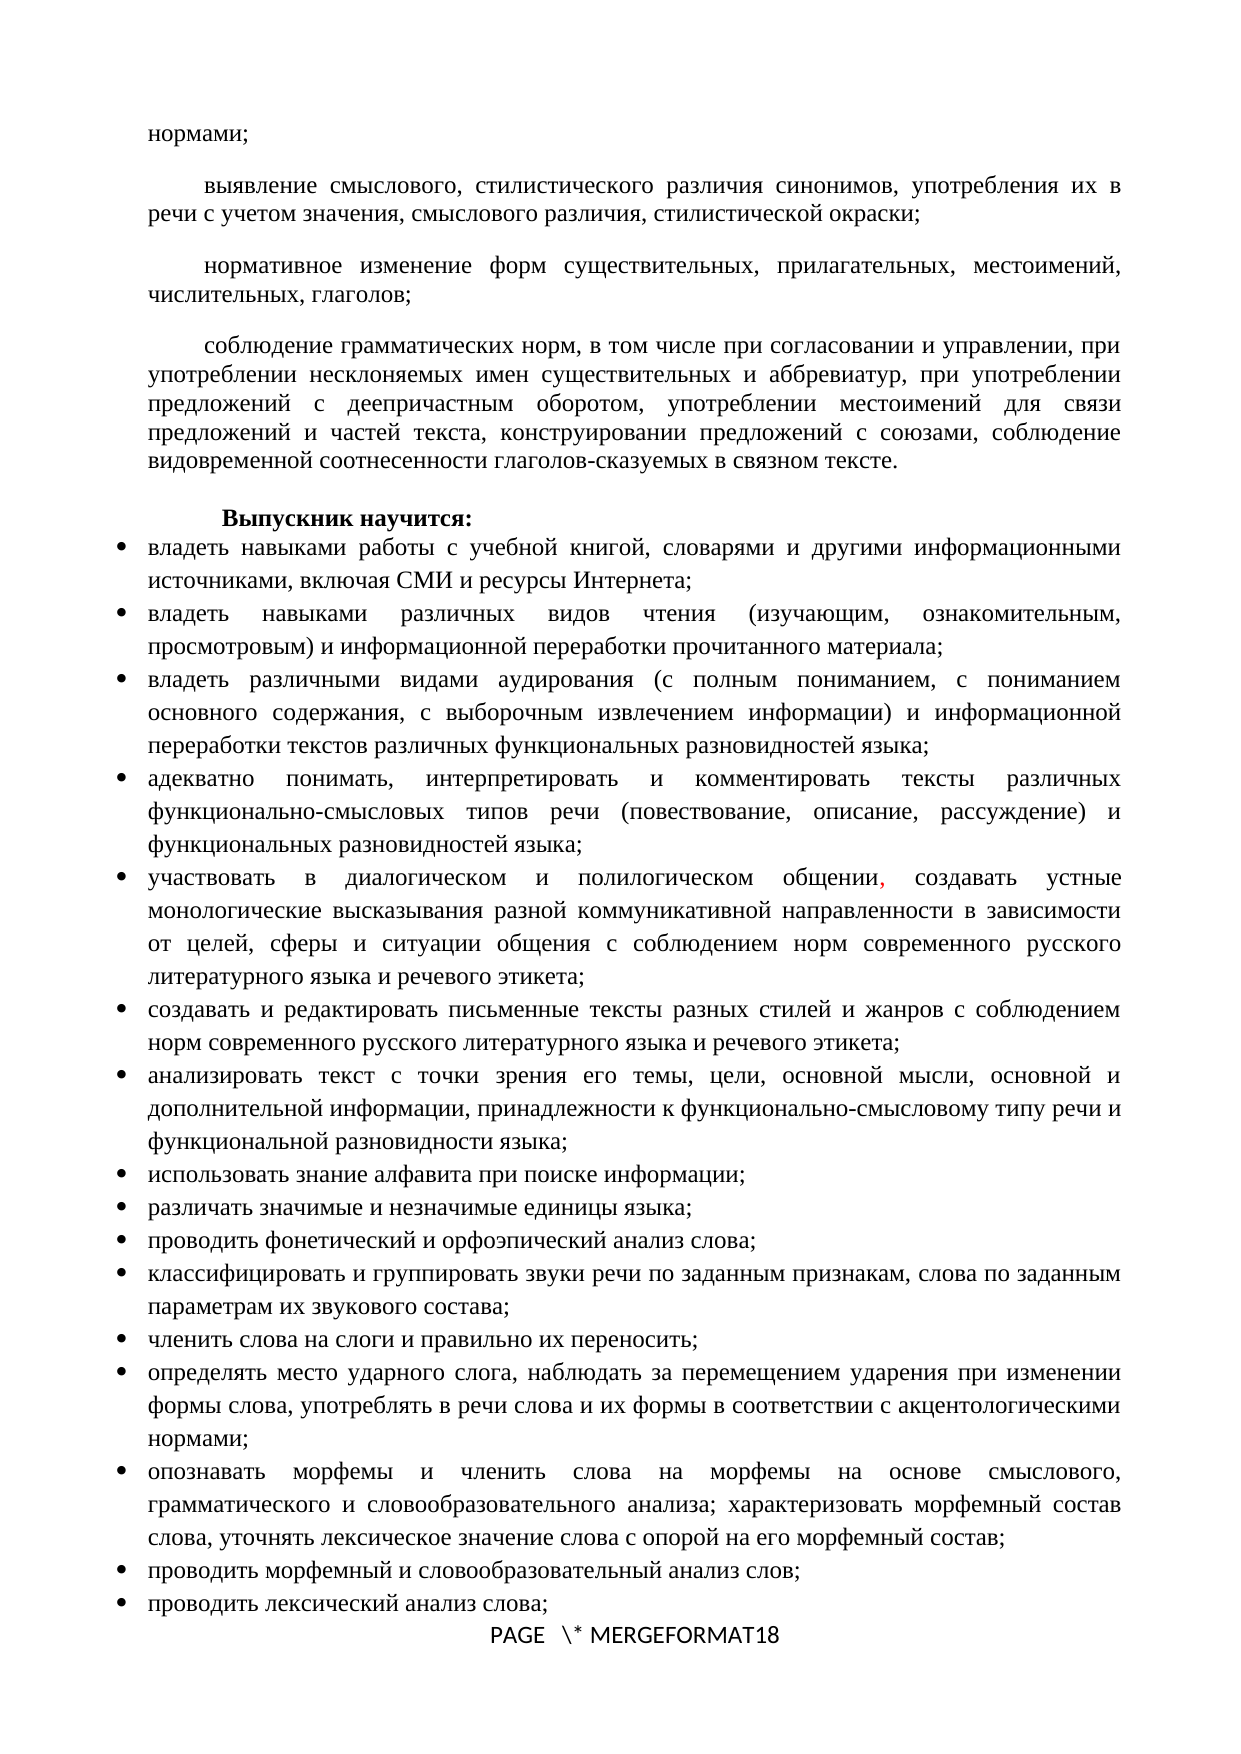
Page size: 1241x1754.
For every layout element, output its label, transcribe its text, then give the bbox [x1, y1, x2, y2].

list владеть навыками работы с учебной книгой, словарями и другими информационными источниками, включая СМИ и ресурсы Интернета; [117, 532, 1122, 594]
list проводить лексический анализ слова; [117, 1588, 1122, 1617]
list адекватно понимать, интерпретировать и комментировать тексты различных функционально-смысловых типов речи (повествование, описание, рассуждение) и функциональных разновидностей языка; [117, 763, 1122, 858]
list участвовать в диалогическом и полилогическом общении, создавать устные монологические высказывания разной коммуникативной направленности в зависимости от целей, сферы и ситуации общения с соблюдением норм современного русского литературного языка и речевого этикета; [117, 862, 1122, 990]
list анализировать текст с точки зрения его темы, цели, основной мысли, основной и дополнительной информации, принадлежности к функционально-смысловому типу речи и функциональной разновидности языка; [117, 1060, 1122, 1155]
list членить слова на слоги и правильно их переносить; [117, 1324, 1122, 1353]
list владеть навыками различных видов чтения (изучающим, ознакомительным, просмотровым) и информационной переработки прочитанного материала; [117, 598, 1122, 660]
list определять место ударного слога, наблюдать за перемещением ударения при изменении формы слова, употреблять в речи слова и их формы в соответствии с акцентологическими нормами; [117, 1357, 1122, 1452]
list проводить морфемный и словообразовательный анализ слов; [117, 1556, 1122, 1584]
list опознавать морфемы и членить слова на морфемы на основе смыслового, грамматического и словообразовательного анализа; характеризовать морфемный состав слова, уточнять лексическое значение слова с опорой на его морфемный состав; [117, 1456, 1122, 1551]
list использовать знание алфавита при поиске информации; [117, 1159, 1122, 1188]
text нормативное изменение форм существительных, прилагательных, местоимений, числительных, глаголов; [148, 250, 1122, 308]
list классифицировать и группировать звуки речи по заданным признакам, слова по заданным параметрам их звукового состава; [117, 1258, 1122, 1320]
list проводить фонетический и орфоэпический анализ слова; [117, 1225, 1122, 1254]
list владеть различными видами аудирования (с полным пониманием, с пониманием основного содержания, с выборочным извлечением информации) и информационной переработки текстов различных функциональных разновидностей языка; [117, 664, 1122, 759]
text выявление смыслового, стилистического различия синонимов, употребления их в речи с учетом значения, смыслового различия, стилистической окраски; [148, 170, 1122, 227]
text соблюдение грамматических норм, в том числе при согласовании и управлении, при употреблении несклоняемых имен существительных и аббревиатур, при употреблении предложений с деепричастным оборотом, употреблении местоимений для связи предложений и частей текста, конструировании предложений с союзами, соблюдение видовременной соотнесенности глаголов-сказуемых в связном тексте. [148, 331, 1122, 474]
list создавать и редактировать письменные тексты разных стилей и жанров с соблюдением норм современного русского литературного языка и речевого этикета; [117, 994, 1122, 1056]
list различать значимые и незначимые единицы языка; [117, 1192, 1122, 1221]
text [148, 118, 1122, 147]
text Выпускник научится: [148, 503, 1122, 532]
